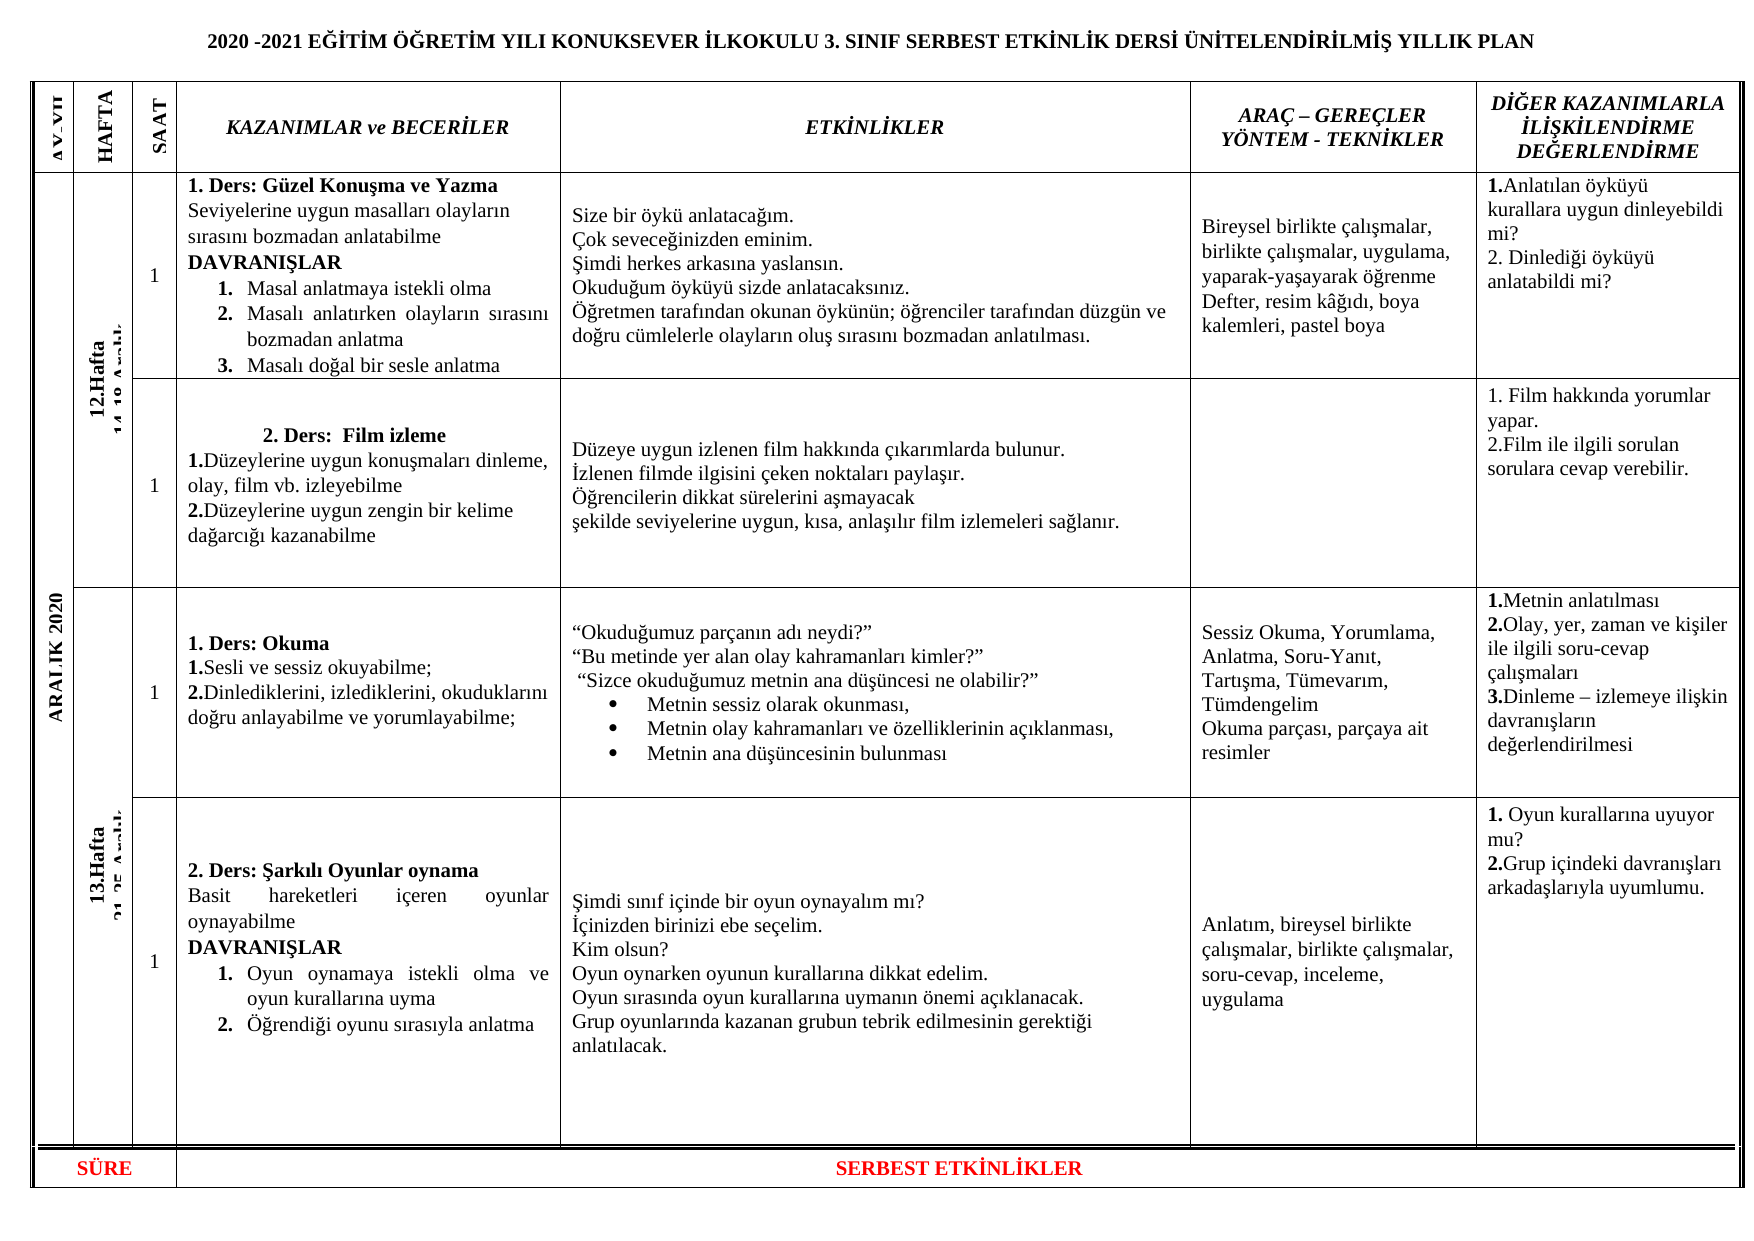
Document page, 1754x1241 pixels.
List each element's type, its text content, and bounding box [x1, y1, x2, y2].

table_cell 12.Hafta 14-18 Aralık [74, 173, 132, 587]
table_cell DİĞER KAZANIMLARLA İLİŞKİLENDİRME DEĞERLENDİRME [1477, 82, 1739, 172]
table_cell SERBEST ETKİNLİKLER [177, 1144, 1740, 1187]
table_cell ARALIK 2020 [35, 173, 73, 1144]
table_cell HAFTA [74, 82, 132, 172]
table_cell 13.Hafta 21-25 Aralık [74, 588, 132, 1144]
table_cell AY-YIL [35, 82, 73, 172]
table_cell SÜRE [35, 1144, 176, 1187]
table_cell SAAT [133, 82, 176, 172]
table_cell 1 [133, 798, 176, 1144]
table_cell ARAÇ – GEREÇLER YÖNTEM - TEKNİKLER [1191, 82, 1476, 172]
table_cell Şimdi sınıf içinde bir oyun oynayalım mı? İçinizden birinizi ebe seçelim. Kim olsun? Oyun oynarken oyunun kurallarına dikkat edelim. Oyun sırasında oyun kurallarına uymanın önemi açıklanacak. Grup oyunlarında kazanan grubun tebrik edilmesinin gerektiği anlatılacak. [561, 798, 1190, 1144]
table_cell Bireysel birlikte çalışmalar, birlikte çalışmalar, uygulama, yaparak-yaşayarak öğrenme Defter, resim kâğıdı, boya kalemleri, pastel boya [1191, 173, 1476, 378]
table_cell 2. Ders: Şarkılı Oyunlar oynama Basit hareketleri içeren oyunlar oynayabilme DAVRANIŞLAR 1. Oyun oynamaya istekli olma ve oyun kurallarına uyma 2. Öğrendiği oyunu sırasıyla anlatma [177, 798, 560, 1144]
table_cell Anlatım, bireysel birlikte çalışmalar, birlikte çalışmalar, soru-cevap, inceleme, uygulama [1191, 798, 1476, 1144]
table_cell 2. Ders: Film izleme 1.Düzeylerine uygun konuşmaları dinleme, olay, film vb. izleyebilme 2.Düzeylerine uygun zengin bir kelime dağarcığı kazanabilme [177, 379, 560, 587]
table_cell 1. Oyun kurallarına uyuyor mu? 2.Grup içindeki davranışları arkadaşlarıyla uyumlumu. [1477, 798, 1739, 1144]
table_cell 1 [133, 173, 176, 378]
table_cell 1 [133, 379, 176, 587]
table_cell [1191, 379, 1476, 587]
table_cell Size bir öykü anlatacağım. Çok seveceğinizden eminim. Şimdi herkes arkasına yaslansın. Okuduğum öyküyü sizde anlatacaksınız. Öğretmen tarafından okunan öykünün; öğrenciler tarafından düzgün ve doğru cümlelerle olayların oluş sırasını bozmadan anlatılması. [561, 173, 1190, 378]
table_cell 1 [133, 588, 176, 797]
table_cell Düzeye uygun izlenen film hakkında çıkarımlarda bulunur. İzlenen filmde ilgisini çeken noktaları paylaşır. Öğrencilerin dikkat sürelerini aşmayacak şekilde seviyelerine uygun, kısa, anlaşılır film izlemeleri sağlanır. [561, 379, 1190, 587]
table_cell ETKİNLİKLER [561, 82, 1190, 172]
table_cell Sessiz Okuma, Yorumlama, Anlatma, Soru-Yanıt, Tartışma, Tümevarım, Tümdengelim Okuma parçası, parçaya ait resimler [1191, 588, 1476, 797]
table_cell KAZANIMLAR ve BECERİLER [177, 82, 560, 172]
table_cell 1.Metnin anlatılması 2.Olay, yer, zaman ve kişiler ile ilgili soru-cevap çalışmaları 3.Dinleme – izlemeye ilişkin davranışların değerlendirilmesi [1477, 588, 1739, 797]
table_cell “Okuduğumuz parçanın adı neydi?” “Bu metinde yer alan olay kahramanları kimler?” “Sizce okuduğumuz metnin ana düşüncesi ne olabilir?” Metnin sessiz olarak okunması, Metnin olay kahramanları ve özelliklerinin açıklanması, Metnin ana düşüncesinin bulunması [561, 588, 1190, 797]
table_cell 1. Ders: Okuma 1.Sesli ve sessiz okuyabilme; 2.Dinlediklerini, izlediklerini, okuduklarını doğru anlayabilme ve yorumlayabilme; [177, 588, 560, 797]
table_cell 1. Film hakkında yorumlar yapar. 2.Film ile ilgili sorulan sorulara cevap verebilir. [1477, 379, 1739, 587]
table_cell 1. Ders: Güzel Konuşma ve Yazma Seviyelerine uygun masalları olayların sırasını bozmadan anlatabilme DAVRANIŞLAR 1. Masal anlatmaya istekli olma 2. Masalı anlatırken olayların sırasını bozmadan anlatma 3. Masalı doğal bir sesle anlatma [177, 173, 560, 378]
table_cell 1.Anlatılan öyküyü kurallara uygun dinleyebildi mi? 2. Dinlediği öyküyü anlatabildi mi? [1477, 173, 1739, 378]
